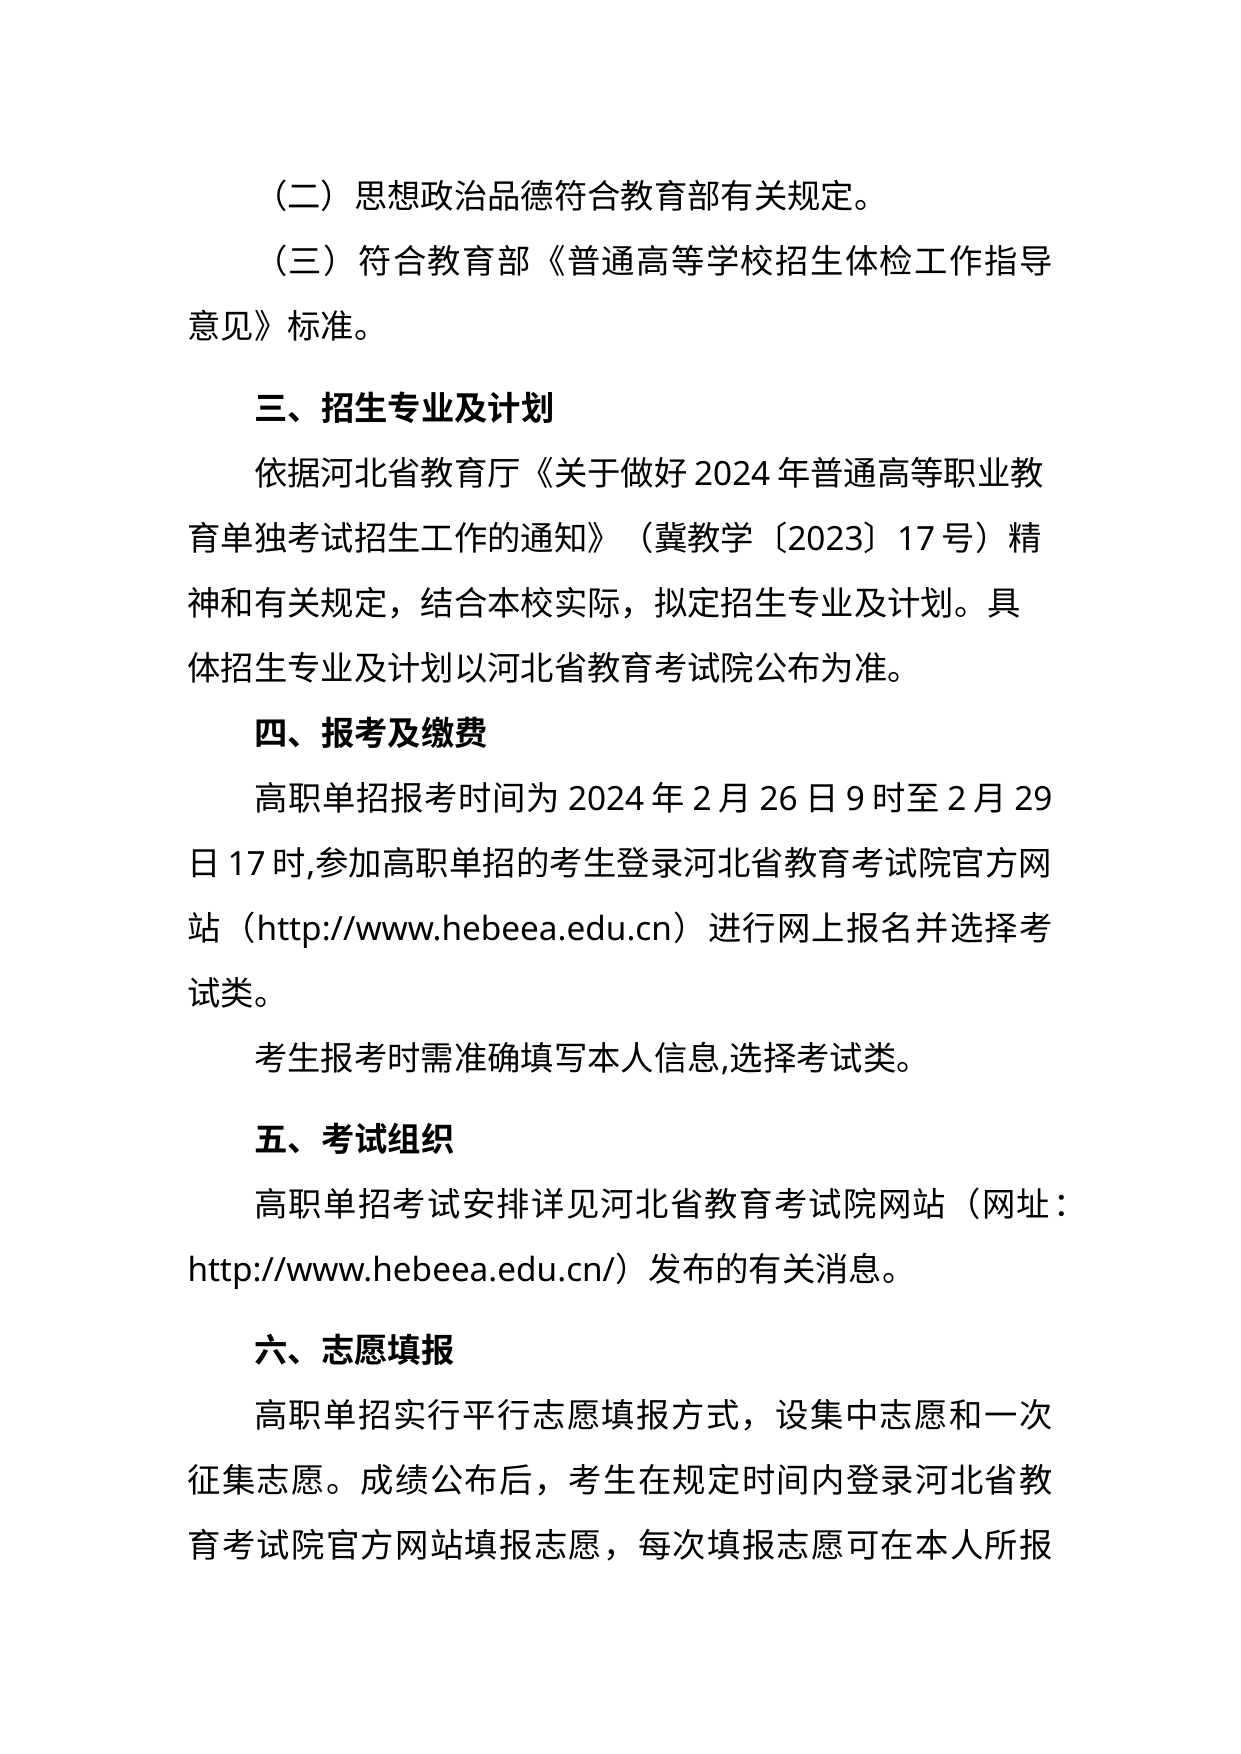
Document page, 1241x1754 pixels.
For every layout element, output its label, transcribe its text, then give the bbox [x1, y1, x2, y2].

text 高职单招考试安排详见河北省教育考试院网站（网址：http://www.hebeea.edu.cn/）发布的有关消息。 [187, 1169, 1053, 1299]
text 依据河北省教育厅《关于做好2024年普通高等职业教育单独考试招生工作的通知》（冀教学〔2023〕17号）精神和有关规定，结合本校实际，拟定招生专业及计划。具体招生专业及计划以河北省教育考试院公布为准。 [187, 438, 1053, 698]
text 六、志愿填报 [187, 1316, 1053, 1381]
text 五、考试组织 [187, 1104, 1053, 1169]
text 高职单招报考时间为2024年2月26日9时至2月29日17时,参加高职单招的考生登录河北省教育考试院官方网站（http://www.hebeea.edu.cn）进行网上报名并选择考试类。 [187, 763, 1053, 1023]
text （二）思想政治品德符合教育部有关规定。 [187, 162, 1053, 227]
text 四、报考及缴费 [187, 698, 1053, 763]
text 三、招生专业及计划 [187, 373, 1053, 438]
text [187, 1381, 1053, 1576]
text （三）符合教育部《普通高等学校招生体检工作指导意见》标准。 [187, 227, 1053, 357]
text 考生报考时需准确填写本人信息,选择考试类。 [187, 1023, 1053, 1088]
